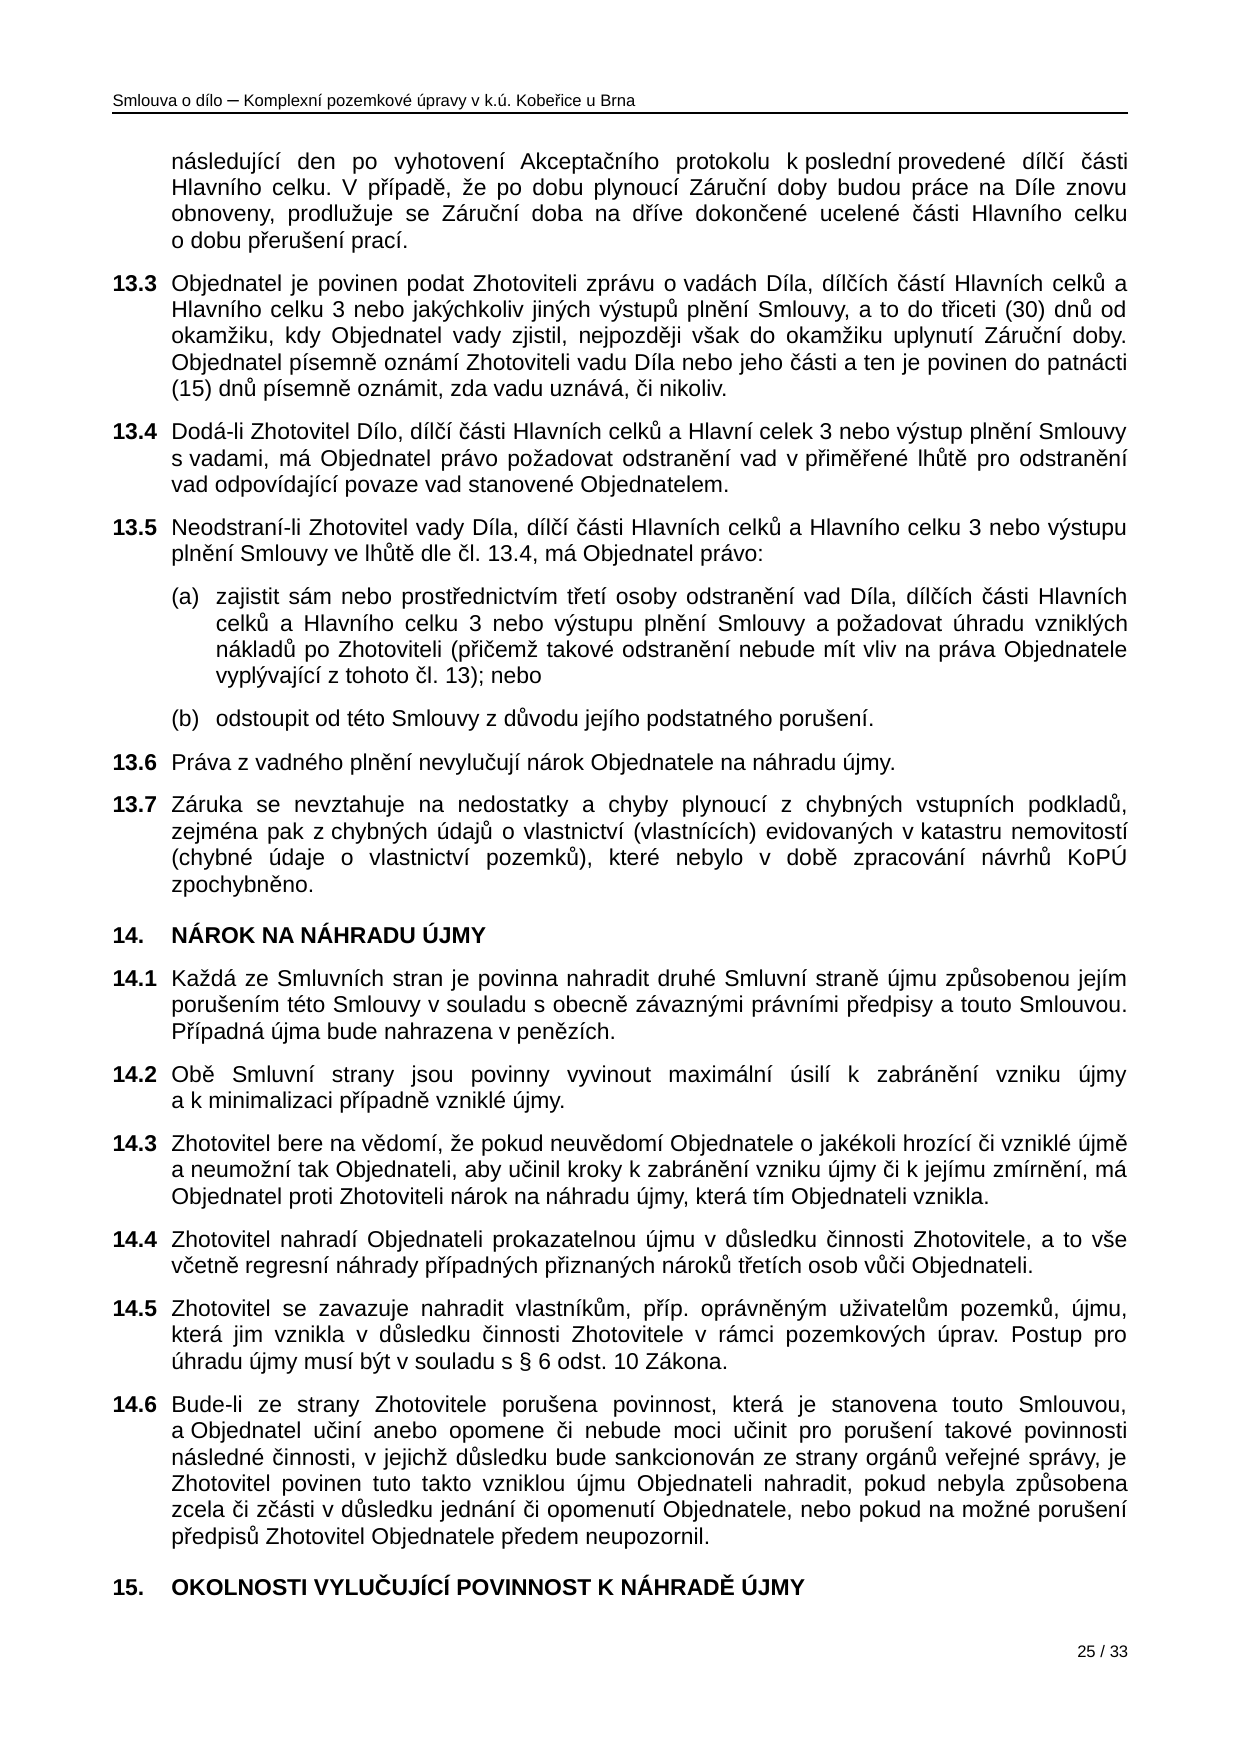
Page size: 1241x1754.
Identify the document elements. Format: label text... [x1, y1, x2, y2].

text Zhotovitel bere na vědomí, že pokud neuvědomí Objednatele o jakékoli hrozící či vzniklé újmě a neumožní tak Objednateli, aby učinil kroky k zabránění vzniku újmy či k jejímu zmírnění, má Objednatel proti Zhotoviteli nárok na náhradu újmy, která tím Objednateli vznikla. [112, 1130, 1128, 1209]
text Práva z vadného plnění nevylučují nárok Objednatele na náhradu újmy. [112, 748, 1128, 775]
text Dodá-li Zhotovitel Dílo, dílčí části Hlavních celků a Hlavní celek 3 nebo výstup plnění Smlouvy s vadami, má Objednatel právo požadovat odstranění vad v přiměřené lhůtě pro odstranění vad odpovídající povaze vad stanovené Objednatelem. [112, 418, 1128, 497]
list zajistit sám nebo prostřednictvím třetí osoby odstranění vad Díla, dílčích části Hlavních celků a Hlavního celku 3 nebo výstupu plnění Smlouvy a požadovat úhradu vzniklých nákladů po Zhotoviteli (přičemž takové odstranění nebude mít vliv na práva Objednatele vyplývající z tohoto čl. 13); nebo [171, 583, 1128, 689]
text Bude-li ze strany Zhotovitele porušena povinnost, která je stanovena touto Smlouvou, a Objednatel učiní anebo opomene či nebude moci učinit pro porušení takové povinnosti následné činnosti, v jejichž důsledku bude sankcionován ze strany orgánů veřejné správy, je Zhotovitel povinen tuto takto vzniklou újmu Objednateli nahradit, pokud nebyla způsobena zcela či zčásti v důsledku jednání či opomenutí Objednatele, nebo pokud na možné porušení předpisů Zhotovitel Objednatele předem neupozornil. [112, 1391, 1128, 1549]
text Objednatel je povinen podat Zhotoviteli zprávu o vadách Díla, dílčích částí Hlavních celků a Hlavního celku 3 nebo jakýchkoliv jiných výstupů plnění Smlouvy, a to do třiceti (30) dnů od okamžiku, kdy Objednatel vady zjistil, nejpozději však do okamžiku uplynutí Záruční doby. Objednatel písemně oznámí Zhotoviteli vadu Díla nebo jeho části a ten je povinen do patnácti (15) dnů písemně oznámit, zda vadu uznává, či nikoliv. [112, 270, 1128, 402]
text Zhotovitel nahradí Objednateli prokazatelnou újmu v důsledku činnosti Zhotovitele, a to vše včetně regresní náhrady případných přiznaných nároků třetích osob vůči Objednateli. [112, 1226, 1128, 1278]
text odstoupit od této Smlouvy z důvodu jejího podstatného porušení. [171, 705, 1128, 732]
text Zhotovitel se zavazuje nahradit vlastníkům, příp. oprávněným uživatelům pozemků, újmu, která jim vznikla v důsledku činnosti Zhotovitele v rámci pozemkových úprav. Postup pro úhradu újmy musí být v souladu s § 6 odst. 10 Zákona. [112, 1295, 1128, 1374]
text Nárok na náhradu újmy [112, 922, 1128, 948]
text Záruka se nevztahuje na nedostatky a chyby plynoucí z chybných vstupních podkladů, zejména pak z chybných údajů o vlastnictví (vlastnících) evidovaných v katastru nemovitostí (chybné údaje o vlastnictví pozemků), které nebylo v době zpracování návrhů KoPÚ zpochybněno. [112, 791, 1128, 897]
text Obě Smluvní strany jsou povinny vyvinout maximální úsilí k zabránění vzniku újmy a k minimalizaci případně vzniklé újmy. [112, 1061, 1128, 1113]
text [112, 148, 1128, 253]
text Neodstraní-li Zhotovitel vady Díla, dílčí části Hlavních celků a Hlavního celku 3 nebo výstupu plnění Smlouvy ve lhůtě dle čl. 13.4, má Objednatel právo: [112, 514, 1128, 567]
text Každá ze Smluvních stran je povinna nahradit druhé Smluvní straně újmu způsobenou jejím porušením této Smlouvy v souladu s obecně závaznými právními předpisy a touto Smlouvou. Případná újma bude nahrazena v penězích. [112, 965, 1128, 1044]
text Okolnosti vylučující povinnost k náhradě újmy [112, 1574, 1128, 1600]
